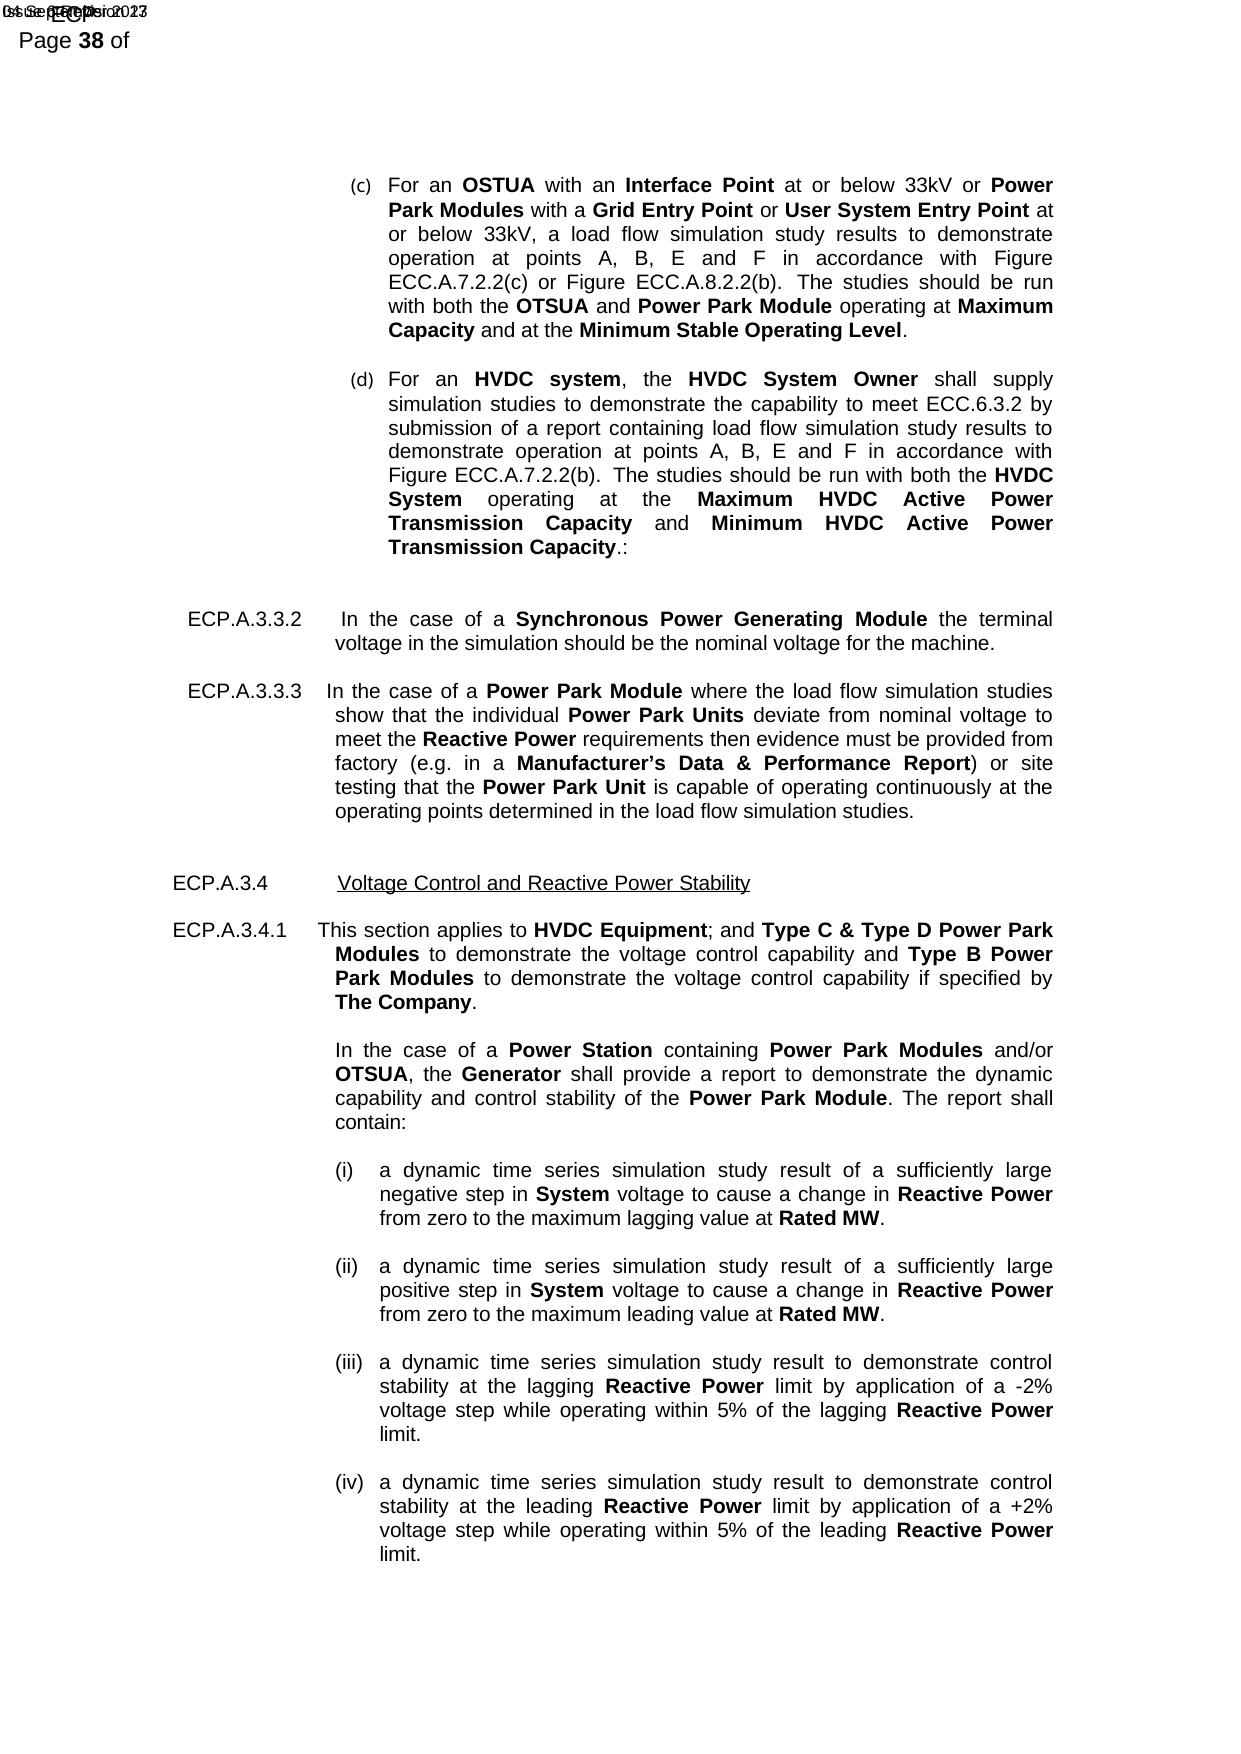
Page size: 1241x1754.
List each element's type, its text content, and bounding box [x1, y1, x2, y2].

list a dynamic time series simulation study result of a sufficiently large positive step in System voltage to cause a change in Reactive Power from zero to the maximum leading value at Rated MW. [335, 1254, 1053, 1326]
list For an HVDC system, the HVDC System Owner shall supply simulation studies to demonstrate the capability to meet ECC.6.3.2 by submission of a report containing load flow simulation study results to demonstrate operation at points A, B, E and F in accordance with Figure ECC.A.7.2.2(b). The studies should be run with both the HVDC System operating at the Maximum HVDC Active Power Transmission Capacity and Minimum HVDC Active Power Transmission Capacity.: [351, 366, 1053, 559]
text ECP.A.3.3.2 In the case of a Synchronous Power Generating Module the terminal voltage in the simulation should be the nominal voltage for the machine. [187, 607, 1053, 655]
text ECP.A.3.4 Voltage Control and Reactive Power Stability [172, 870, 1209, 894]
text ECP.A.3.4.1 This section applies to HVDC Equipment; and Type C & Type D Power Park Modules to demonstrate the voltage control capability and Type B Power Park Modules to demonstrate the voltage control capability if specified by The Company. [172, 918, 1053, 1014]
list a dynamic time series simulation study result to demonstrate control stability at the lagging Reactive Power limit by application of a -2% voltage step while operating within 5% of the lagging Reactive Power limit. [335, 1350, 1053, 1446]
text ECP.A.3.3.3 In the case of a Power Park Module where the load flow simulation studies show that the individual Power Park Units deviate from nominal voltage to meet the Reactive Power requirements then evidence must be provided from factory (e.g. in a Manufacturer’s Data & Performance Report) or site testing that the Power Park Unit is capable of operating continuously at the operating points determined in the load flow simulation studies. [187, 679, 1053, 822]
text In the case of a Power Station containing Power Park Modules and/or OTSUA, the Generator shall provide a report to demonstrate the dynamic capability and control stability of the Power Park Module. The report shall contain: [335, 1038, 1053, 1134]
list For an OSTUA with an Interface Point at or below 33kV or Power Park Modules with a Grid Entry Point or User System Entry Point at or below 33kV, a load flow simulation study results to demonstrate operation at points A, B, E and F in accordance with Figure ECC.A.7.2.2(c) or Figure ECC.A.8.2.2(b). The studies should be run with both the OTSUA and Power Park Module operating at Maximum Capacity and at the Minimum Stable Operating Level. [351, 173, 1053, 342]
list a dynamic time series simulation study result to demonstrate control stability at the leading Reactive Power limit by application of a +2% voltage step while operating within 5% of the leading Reactive Power limit. [335, 1469, 1053, 1565]
list a dynamic time series simulation study result of a sufficiently large negative step in System voltage to cause a change in Reactive Power from zero to the maximum lagging value at Rated MW. [335, 1158, 1053, 1230]
